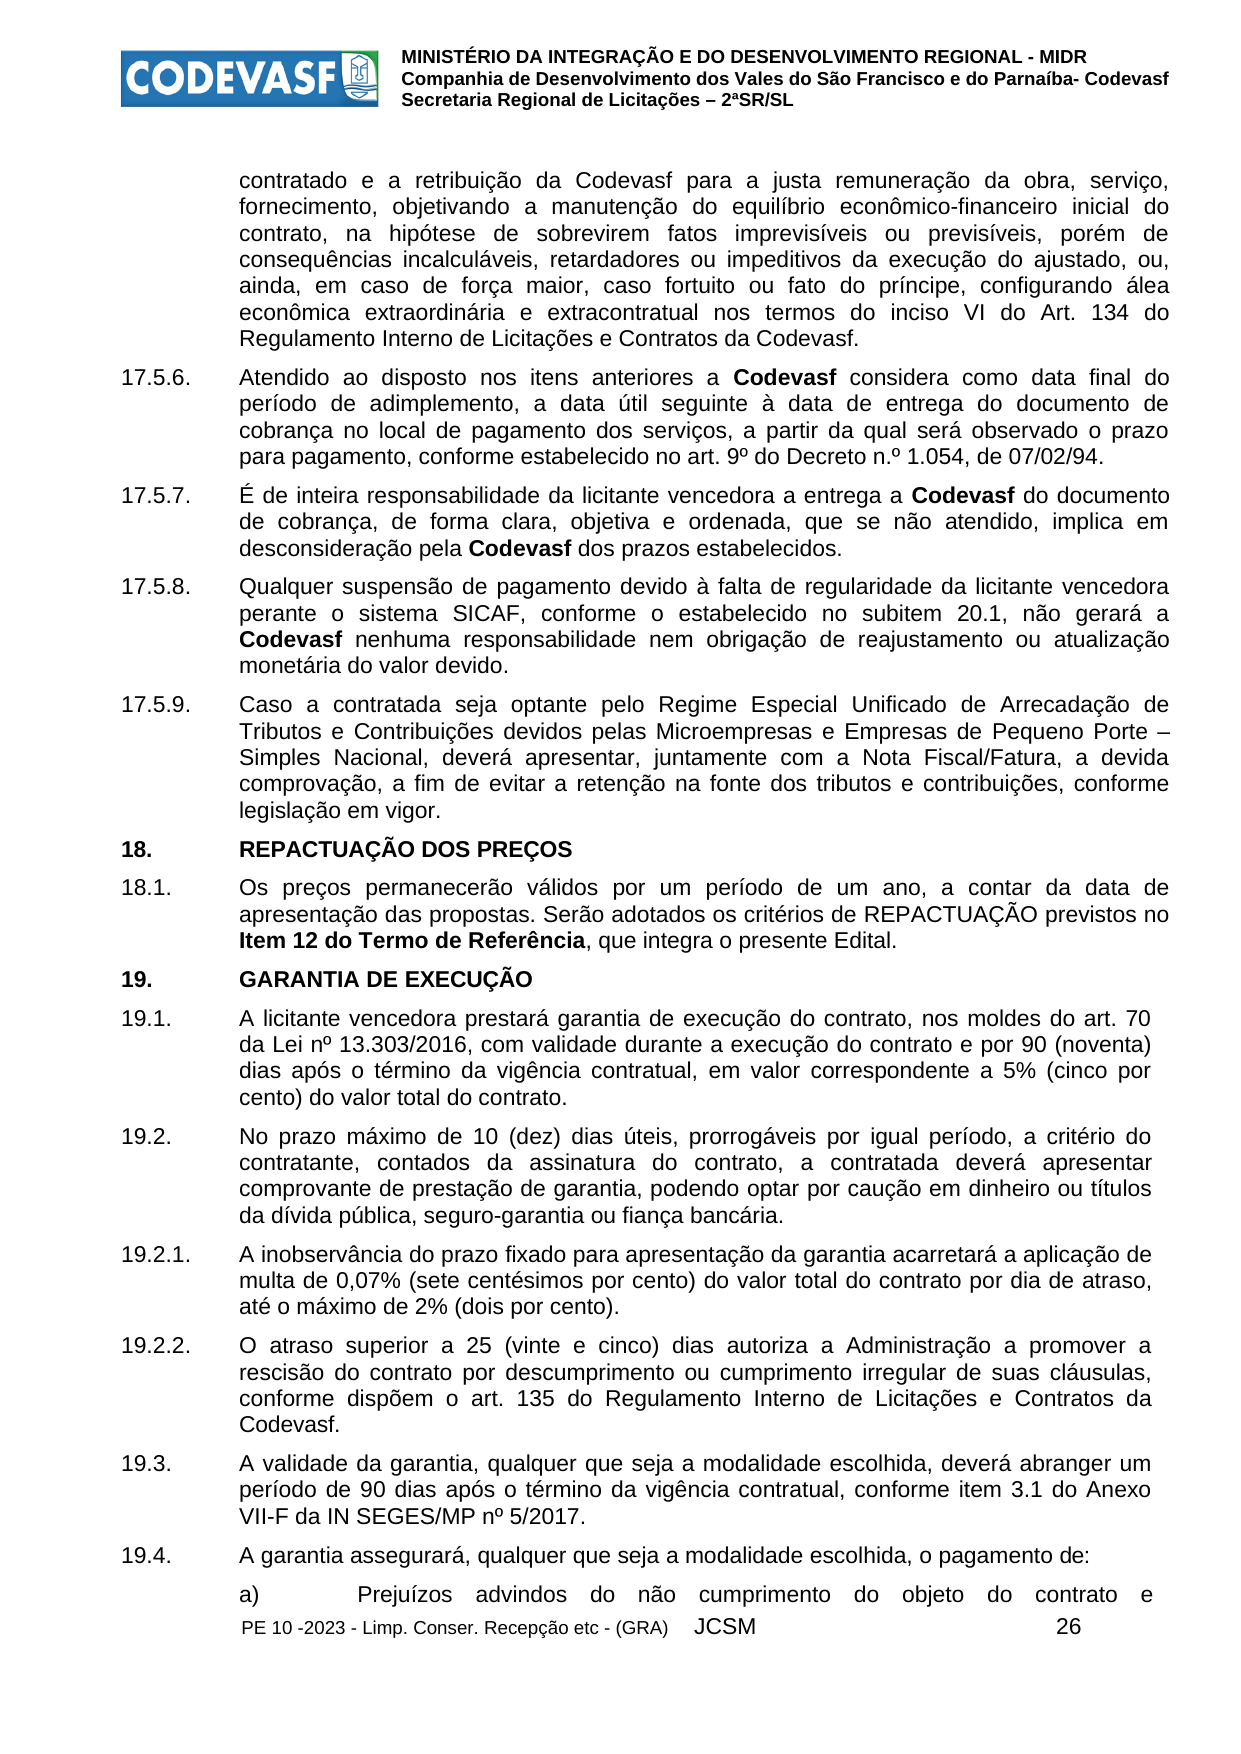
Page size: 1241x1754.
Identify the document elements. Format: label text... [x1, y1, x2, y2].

list Atendido ao disposto nos itens anteriores a Codevasf considera como data final do período de adimplemento, a data útil seguinte à data de entrega do documento de cobrança no local de pagamento dos serviços, a partir da qual será observado o prazo para pagamento, conforme estabelecido no art. 9º do Decreto n.º 1.054, de 07/02/94. [121, 364, 1170, 469]
list Caso a contratada seja optante pelo Regime Especial Unificado de Arrecadação de Tributos e Contribuições devidos pelas Microempresas e Empresas de Pequeno Porte – Simples Nacional, deverá apresentar, juntamente com a Nota Fiscal/Fatura, a devida comprovação, a fim de evitar a retenção na fonte dos tributos e contribuições, conforme legislação em vigor. [121, 691, 1170, 823]
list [239, 1581, 1153, 1607]
list É de inteira responsabilidade da licitante vencedora a entrega a Codevasf do documento de cobrança, de forma clara, objetiva e ordenada, que se não atendido, implica em desconsideração pela Codevasf dos prazos estabelecidos. [121, 482, 1170, 561]
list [121, 167, 1170, 351]
list O atraso superior a 25 (vinte e cinco) dias autoriza a Administração a promover a rescisão do contrato por descumprimento ou cumprimento irregular de suas cláusulas, conforme dispõem o art. 135 do Regulamento Interno de Licitações e Contratos da Codevasf. [121, 1332, 1153, 1438]
list A licitante vencedora prestará garantia de execução do contrato, nos moldes do art. 70 da Lei nº 13.303/2016, com validade durante a execução do contrato e por 90 (noventa) dias após o término da vigência contratual, em valor correspondente a 5% (cinco por cento) do valor total do contrato. [121, 1005, 1153, 1110]
list A inobservância do prazo fixado para apresentação da garantia acarretará a aplicação de multa de 0,07% (sete centésimos por cento) do valor total do contrato por dia de atraso, até o máximo de 2% (dois por cento). [121, 1241, 1153, 1320]
list REPACTUAÇÃO DOS PREÇOS [121, 836, 1170, 862]
picture [120, 50, 379, 107]
list A validade da garantia, qualquer que seja a modalidade escolhida, deverá abranger um período de 90 dias após o término da vigência contratual, conforme item 3.1 do Anexo VII-F da IN SEGES/MP nº 5/2017. [121, 1450, 1153, 1529]
list A garantia assegurará, qualquer que seja a modalidade escolhida, o pagamento de: [121, 1542, 1176, 1568]
list Os preços permanecerão válidos por um período de um ano, a contar da data de apresentação das propostas. Serão adotados os critérios de REPACTUAÇÃO previstos no Item 12 do Termo de Referência, que integra o presente Edital. [121, 874, 1170, 953]
list Qualquer suspensão de pagamento devido à falta de regularidade da licitante vencedora perante o sistema SICAF, conforme o estabelecido no subitem 20.1, não gerará a Codevasf nenhuma responsabilidade nem obrigação de reajustamento ou atualização monetária do valor devido. [121, 573, 1170, 679]
list No prazo máximo de 10 (dez) dias úteis, prorrogáveis por igual período, a critério do contratante, contados da assinatura do contrato, a contratada deverá apresentar comprovante de prestação de garantia, podendo optar por caução em dinheiro ou títulos da dívida pública, seguro-garantia ou fiança bancária. [121, 1123, 1153, 1228]
list GARANTIA DE EXECUÇÃO [121, 966, 1176, 992]
